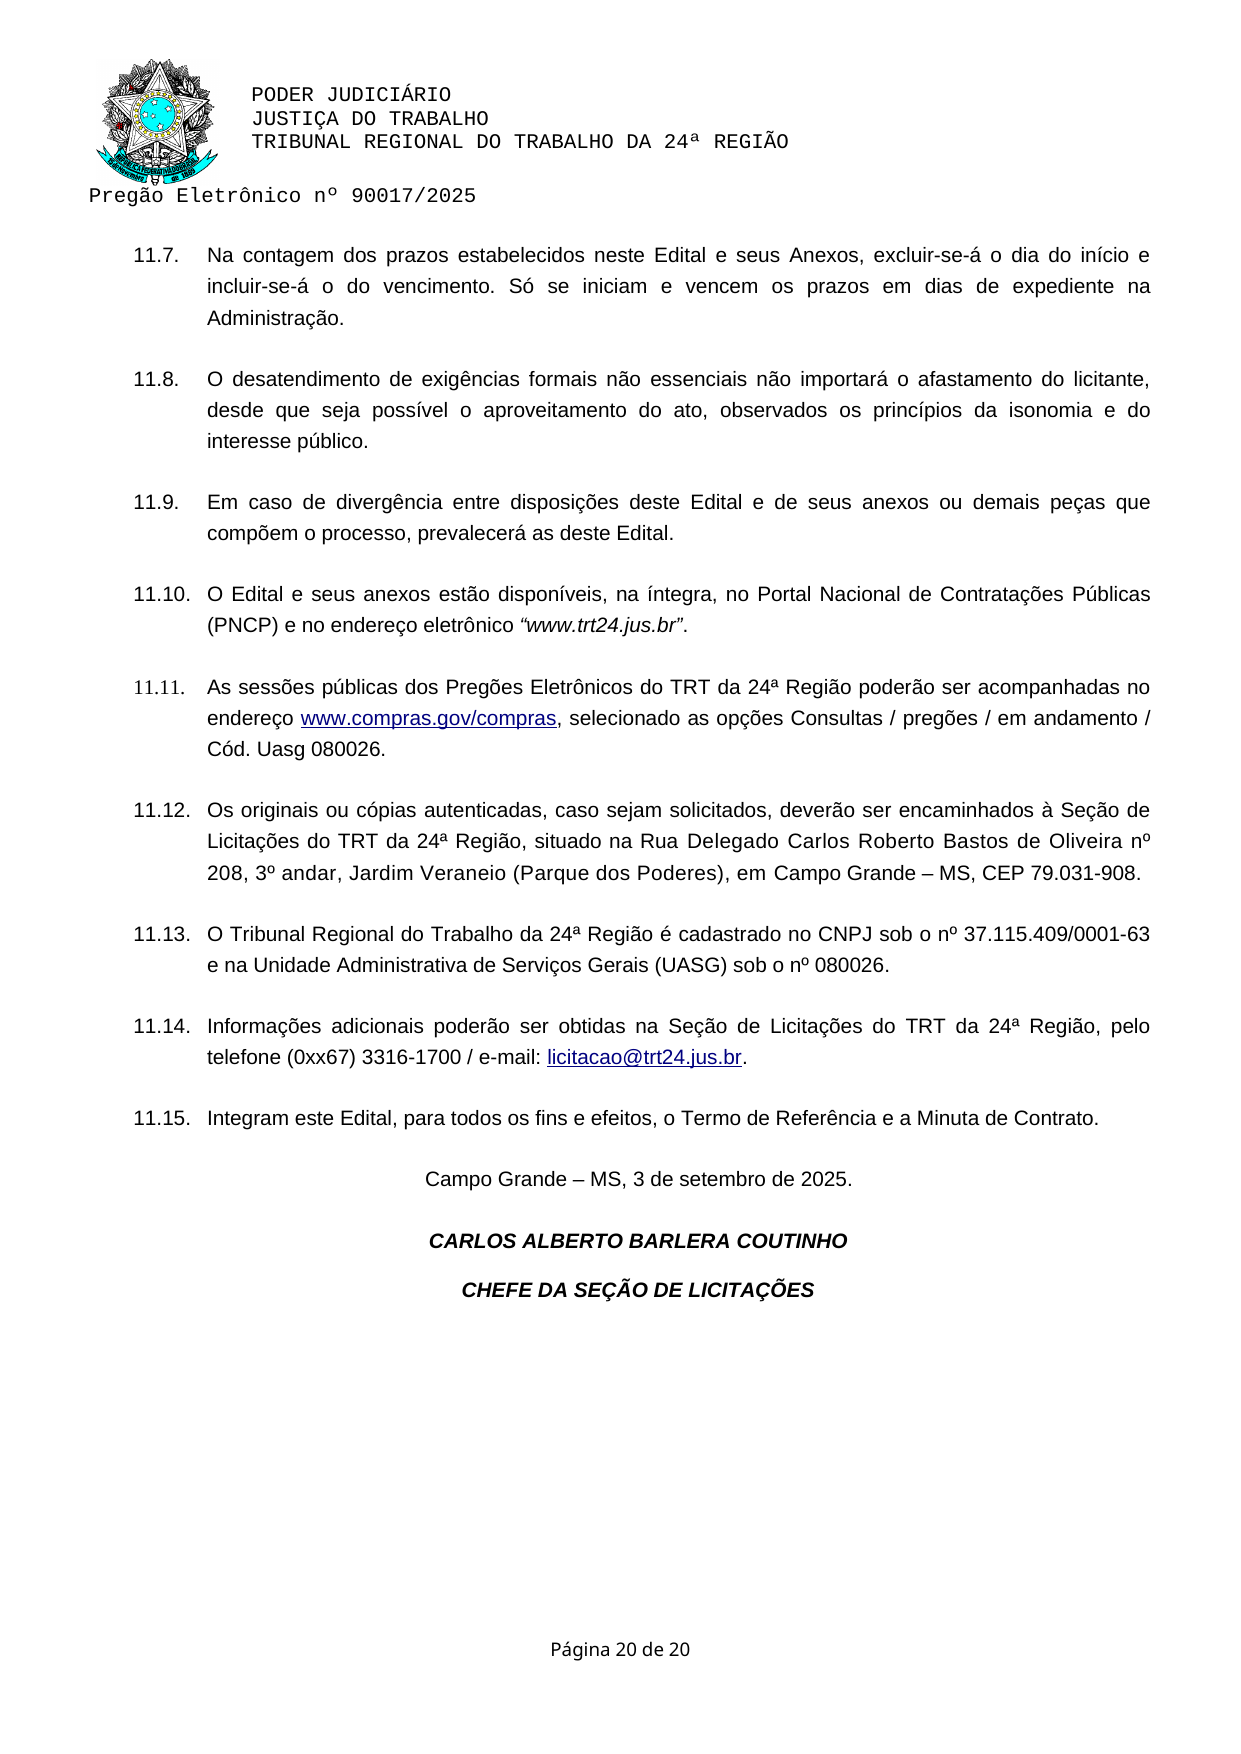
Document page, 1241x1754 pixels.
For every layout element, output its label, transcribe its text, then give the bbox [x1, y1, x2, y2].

text Em caso de divergência entre disposições deste Edital e de seus anexos ou demais peças que compõem o processo, prevalecerá as deste Edital. [133, 490, 1152, 545]
text Na contagem dos prazos estabelecidos neste Edital e seus Anexos, excluir-se-á o dia do início e incluir-se-á o do vencimento. Só se iniciam e vencem os prazos em dias de expediente na Administração. [133, 243, 1152, 329]
text Os originais ou cópias autenticadas, caso sejam solicitados, deverão ser encaminhados à Seção de Licitações do TRT da 24ª Região, situado na Rua Delegado Carlos Roberto Bastos de Oliveira nº 208, 3º andar, Jardim Veraneio (Parque dos Poderes), em Campo Grande – MS, CEP 79.031-908. [133, 798, 1152, 884]
list CHEFE DA SEÇÃO DE LICITAÇÕES [126, 1277, 1152, 1301]
text As sessões públicas dos Pregões Eletrônicos do TRT da 24ª Região poderão ser acompanhadas no endereço www.compras.gov/compras, selecionado as opções Consultas / pregões / em andamento / Cód. Uasg 080026. [133, 674, 1152, 761]
text O Edital e seus anexos estão disponíveis, na íntegra, no Portal Nacional de Contratações Públicas (PNCP) e no endereço eletrônico “www.trt24.jus.br”. [133, 582, 1152, 637]
list CARLOS ALBERTO BARLERA COUTINHO [126, 1228, 1152, 1252]
picture [96, 59, 220, 186]
text Informações adicionais poderão ser obtidas na Seção de Licitações do TRT da 24ª Região, pelo telefone (0xx67) 3316-1700 / e-mail: licitacao@trt24.jus.br. [133, 1014, 1152, 1069]
text O desatendimento de exigências formais não essenciais não importará o afastamento do licitante, desde que seja possível o aproveitamento do ato, observados os princípios da isonomia e do interesse público. [133, 366, 1152, 453]
list Campo Grande – MS, 3 de setembro de 2025. [126, 1167, 1152, 1191]
text Integram este Edital, para todos os fins e efeitos, o Termo de Referência e a Minuta de Contrato. [133, 1106, 1152, 1130]
text O Tribunal Regional do Trabalho da 24ª Região é cadastrado no CNPJ sob o nº 37.115.409/0001-63 e na Unidade Administrativa de Serviços Gerais (UASG) sob o nº 080026. [133, 922, 1152, 977]
